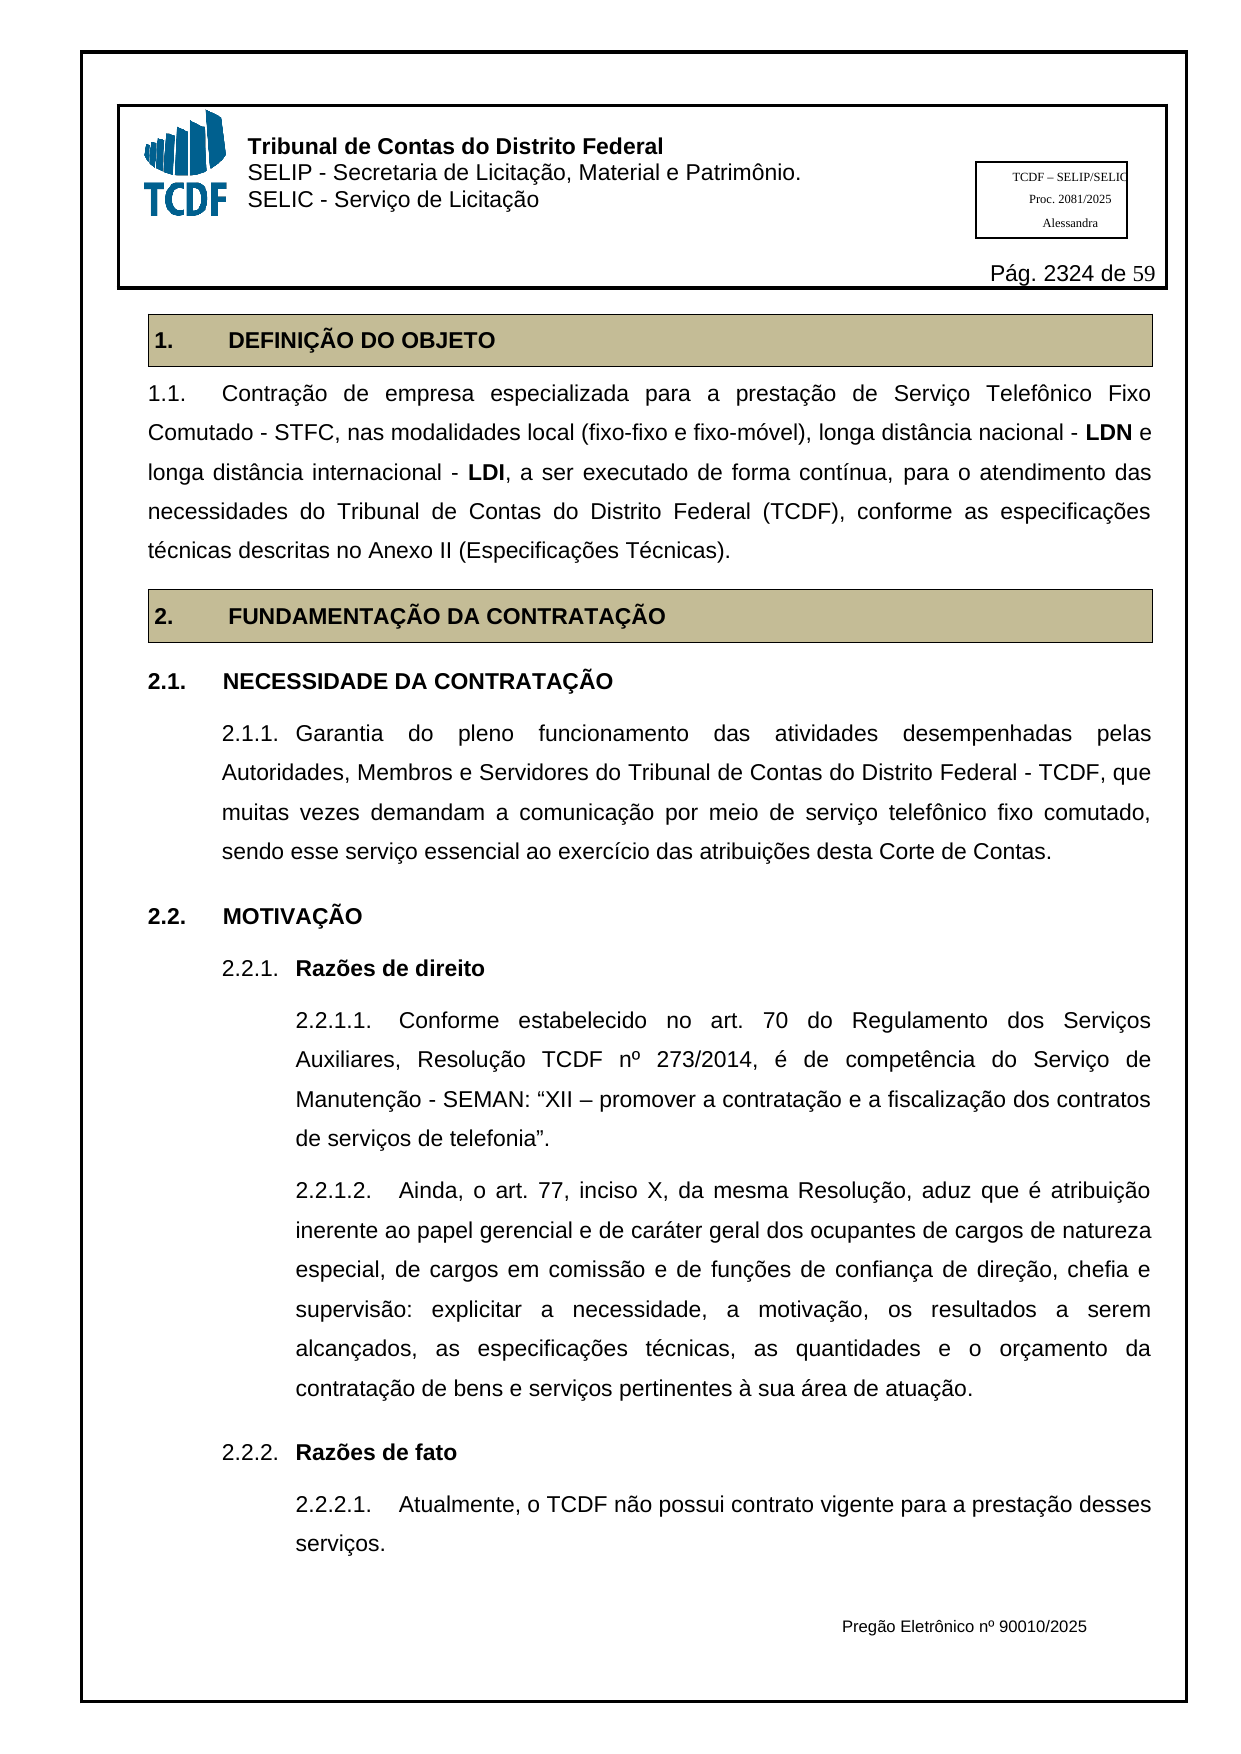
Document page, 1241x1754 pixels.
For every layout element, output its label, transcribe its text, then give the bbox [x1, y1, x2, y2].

list Atualmente, o TCDF não possui contrato vigente para a prestação desses serviços. [295, 1491, 1152, 1557]
list Garantia do pleno funcionamento das atividades desempenhadas pelas Autoridades, Membros e Servidores do Tribunal de Contas do Distrito Federal - TCDF, que muitas vezes demandam a comunicação por meio de serviço telefônico fixo comutado, sendo esse serviço essencial ao exercício das atribuições desta Corte de Contas. [222, 720, 1152, 864]
list Conforme estabelecido no art. 70 do Regulamento dos Serviços Auxiliares, Resolução TCDF nº 273/2014, é de competência do Serviço de Manutenção - SEMAN: “XII – promover a contratação e a fiscalização dos contratos de serviços de telefonia”. [295, 1007, 1152, 1151]
table_header FUNDAMENTAÇÃO DA CONTRATAÇÃO [149, 590, 1152, 642]
table_header DEFINIÇÃO DO OBJETO [149, 315, 1152, 366]
list Razões de fato [222, 1439, 1152, 1465]
list Contração de empresa especializada para a prestação de Serviço Telefônico Fixo Comutado - STFC, nas modalidades local (fixo-fixo e fixo-móvel), longa distância nacional - LDN e longa distância internacional - LDI, a ser executado de forma contínua, para o atendimento das necessidades do Tribunal de Contas do Distrito Federal (TCDF), conforme as especificações técnicas descritas no Anexo II (Especificações Técnicas). [148, 379, 1152, 564]
list NECESSIDADE DA CONTRATAÇÃO [148, 668, 1152, 694]
list MOTIVAÇÃO [148, 903, 1152, 929]
picture [129, 107, 241, 218]
list Ainda, o art. 77, inciso X, da mesma Resolução, aduz que é atribuição inerente ao papel gerencial e de caráter geral dos ocupantes de cargos de natureza especial, de cargos em comissão e de funções de confiança de direção, chefia e supervisão: explicitar a necessidade, a motivação, os resultados a serem alcançados, as especificações técnicas, as quantidades e o orçamento da contratação de bens e serviços pertinentes à sua área de atuação. [295, 1177, 1152, 1401]
list Razões de direito [222, 955, 1152, 981]
